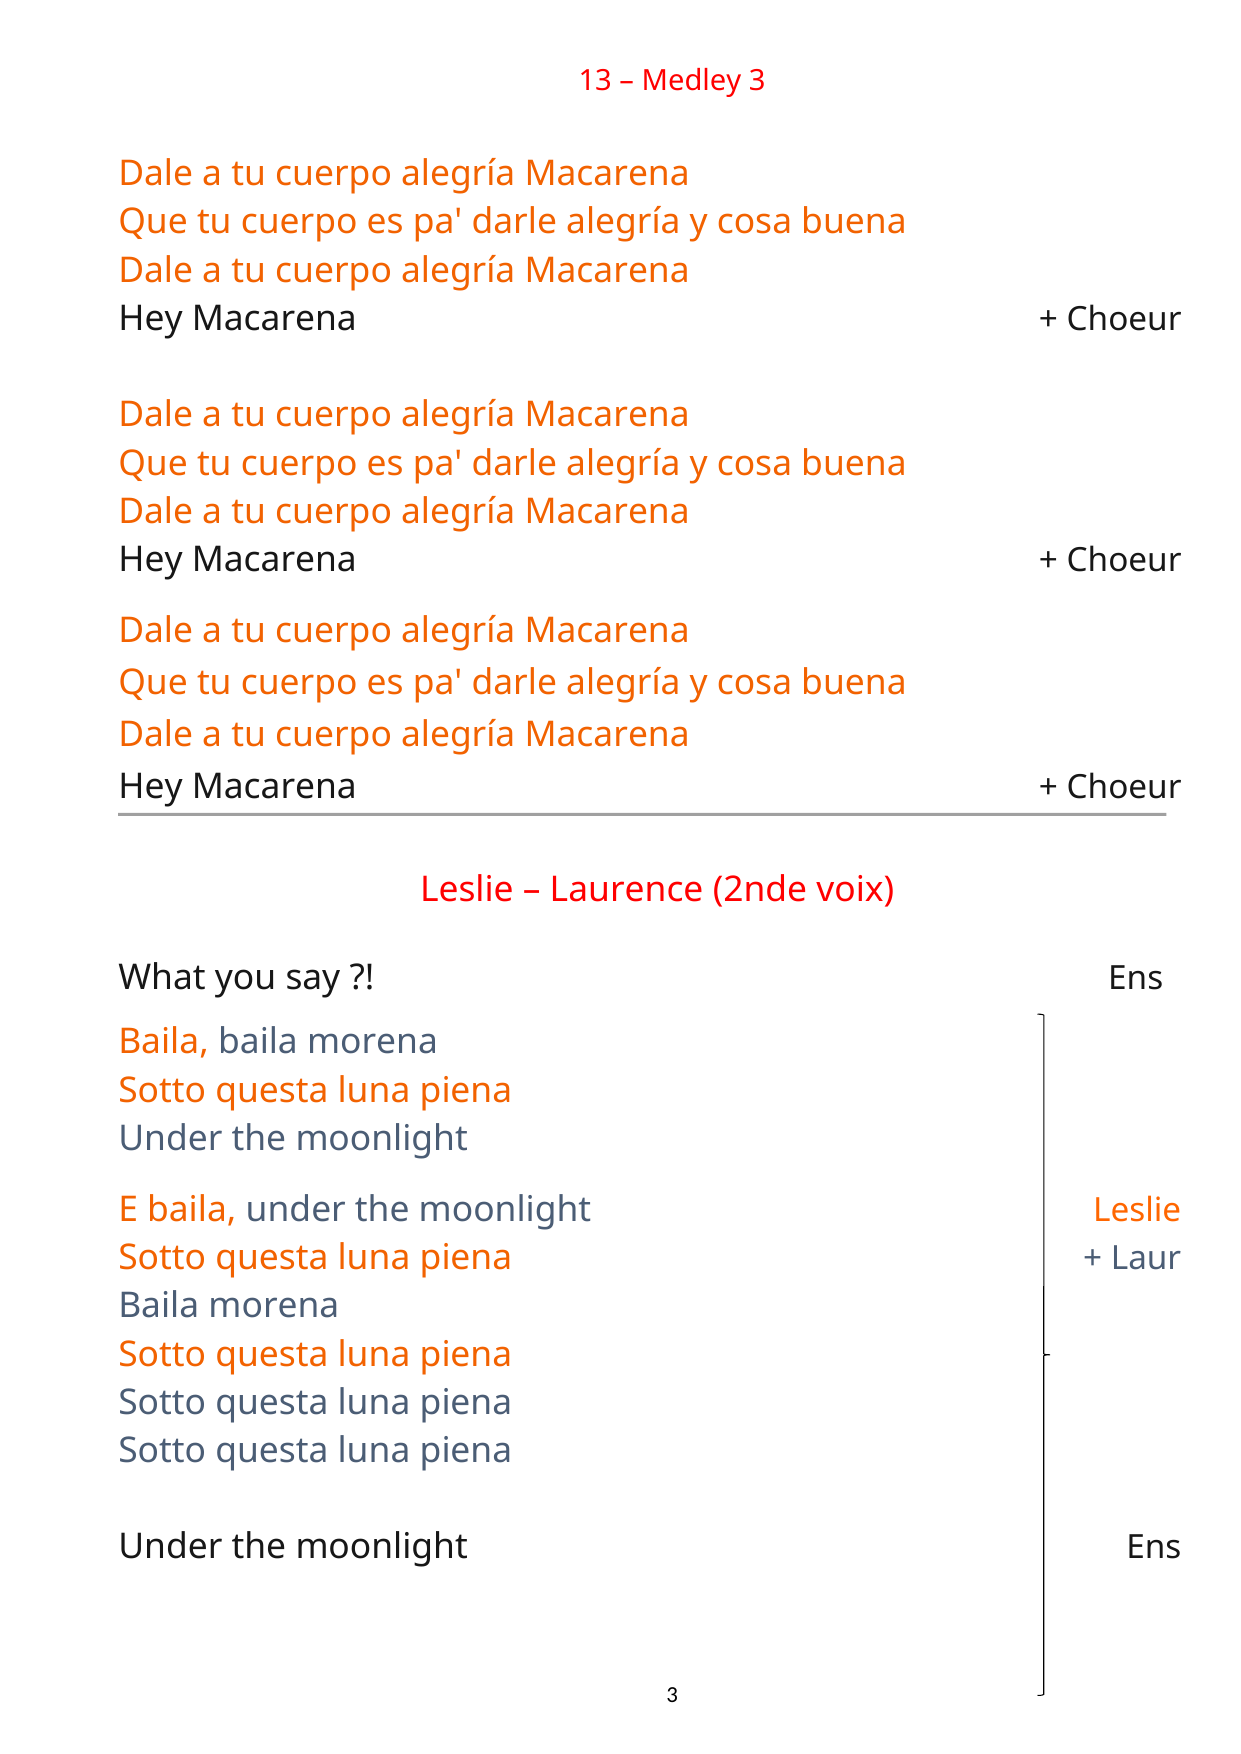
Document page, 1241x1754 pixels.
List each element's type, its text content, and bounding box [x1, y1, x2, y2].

text Baila, baila morena Sotto questa luna piena Under the moonlight E baila, under the moonlight Leslie Sotto questa luna piena + Laur Baila morena Sotto questa luna piena Sotto questa luna piena Sotto questa luna piena Under the moonlight Ens [118, 1112, 1043, 1184]
text Leslie – Laurence (2nde voix) [118, 863, 1196, 912]
text Dale a tu cuerpo alegría Macarena Que tu cuerpo es pa' darle alegría y cosa buena Dale a tu cuerpo alegría Macarena Hey Macarena + Choeur [118, 604, 1196, 809]
text Dale a tu cuerpo alegría Macarena Que tu cuerpo es pa' darle alegría y cosa buena Dale a tu cuerpo alegría Macarena Hey Macarena + Choeur [118, 148, 1196, 341]
text What you say ?! Ens [1108, 951, 1196, 999]
text Baila, baila morena Sotto questa luna piena Under the moonlight E baila, under the moonlight Leslie Sotto questa luna piena + Laur Baila morena Sotto questa luna piena Sotto questa luna piena Sotto questa luna piena Under the moonlight Ens [1045, 1016, 1196, 1569]
text Baila, baila morena Sotto questa luna piena Under the moonlight E baila, under the moonlight Leslie Sotto questa luna piena + Laur Baila morena Sotto questa luna piena Sotto questa luna piena Sotto questa luna piena Under the moonlight Ens [118, 1280, 1043, 1521]
text Dale a tu cuerpo alegría Macarena Que tu cuerpo es pa' darle alegría y cosa buena Dale a tu cuerpo alegría Macarena Hey Macarena + Choeur [118, 389, 1196, 582]
